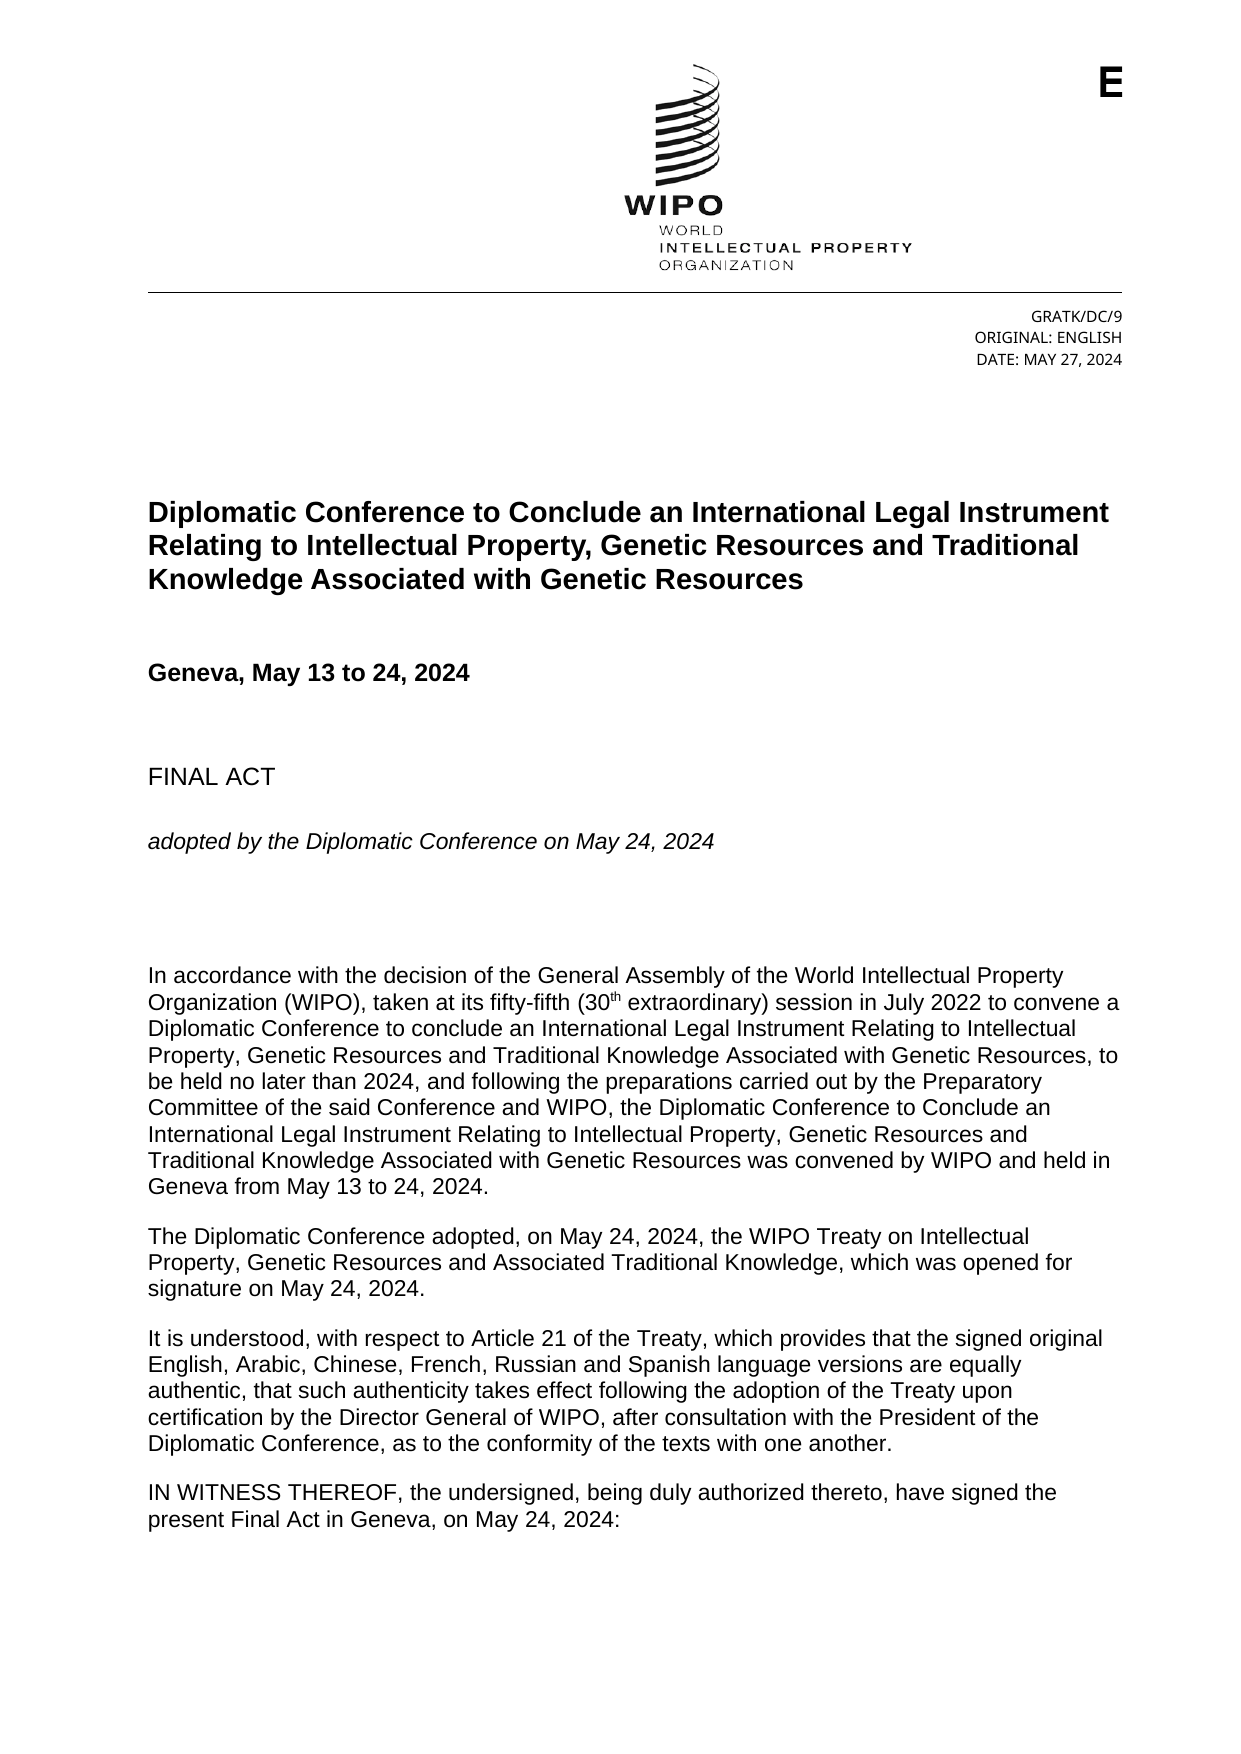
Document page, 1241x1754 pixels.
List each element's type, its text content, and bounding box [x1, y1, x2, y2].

text ORIGINAL: ENGLISH [148, 327, 1122, 348]
text In accordance with the decision of the General Assembly of the World Intellectual Property Organization (WIPO), taken at its fifty-fifth (30th extraordinary) session in July 2022 to convene a Diplomatic Conference to conclude an International Legal Instrument Relating to Intellectual Property, Genetic Resources and Traditional Knowledge Associated with Genetic Resources, to be held no later than 2024, and following the preparations carried out by the Preparatory Committee of the said Conference and WIPO, the Diplomatic Conference to Conclude an International Legal Instrument Relating to Intellectual Property, Genetic Resources and Traditional Knowledge Associated with Genetic Resources was convened by WIPO and held in Geneva from May 13 to 24, 2024. [148, 962, 1122, 1200]
text The Diplomatic Conference adopted, on May 24, 2024, the WIPO Treaty on Intellectual Property, Genetic Resources and Associated Traditional Knowledge, which was opened for signature on May 24, 2024. [148, 1223, 1122, 1302]
text adopted by the Diplomatic Conference on May 24, 2024 [148, 828, 1122, 854]
text FINAL ACT [148, 762, 1122, 790]
text Geneva, May 13 to 24, 2024 [148, 658, 1122, 687]
text It is understood, with respect to Article 21 of the Treaty, which provides that the signed original English, Arabic, Chinese, French, Russian and Spanish language versions are equally authentic, that such authenticity takes effect following the adoption of the Treaty upon certification by the Director General of WIPO, after consultation with the President of the Diplomatic Conference, as to the conformity of the texts with one another. [148, 1324, 1122, 1456]
picture [623, 59, 1123, 274]
subtitle Diplomatic Conference to Conclude an International Legal Instrument Relating to Intellectual Property, Genetic Resources and Traditional Knowledge Associated with Genetic Resources [148, 495, 1122, 595]
text IN WITNESS THEREOF, the undersigned, being duly authorized thereto, have signed the present Final Act in Geneva, on May 24, 2024: [148, 1479, 1122, 1532]
text DATE: MAY 27, 2024 [148, 348, 1122, 370]
text GRATK/DC/9 [148, 306, 1122, 327]
